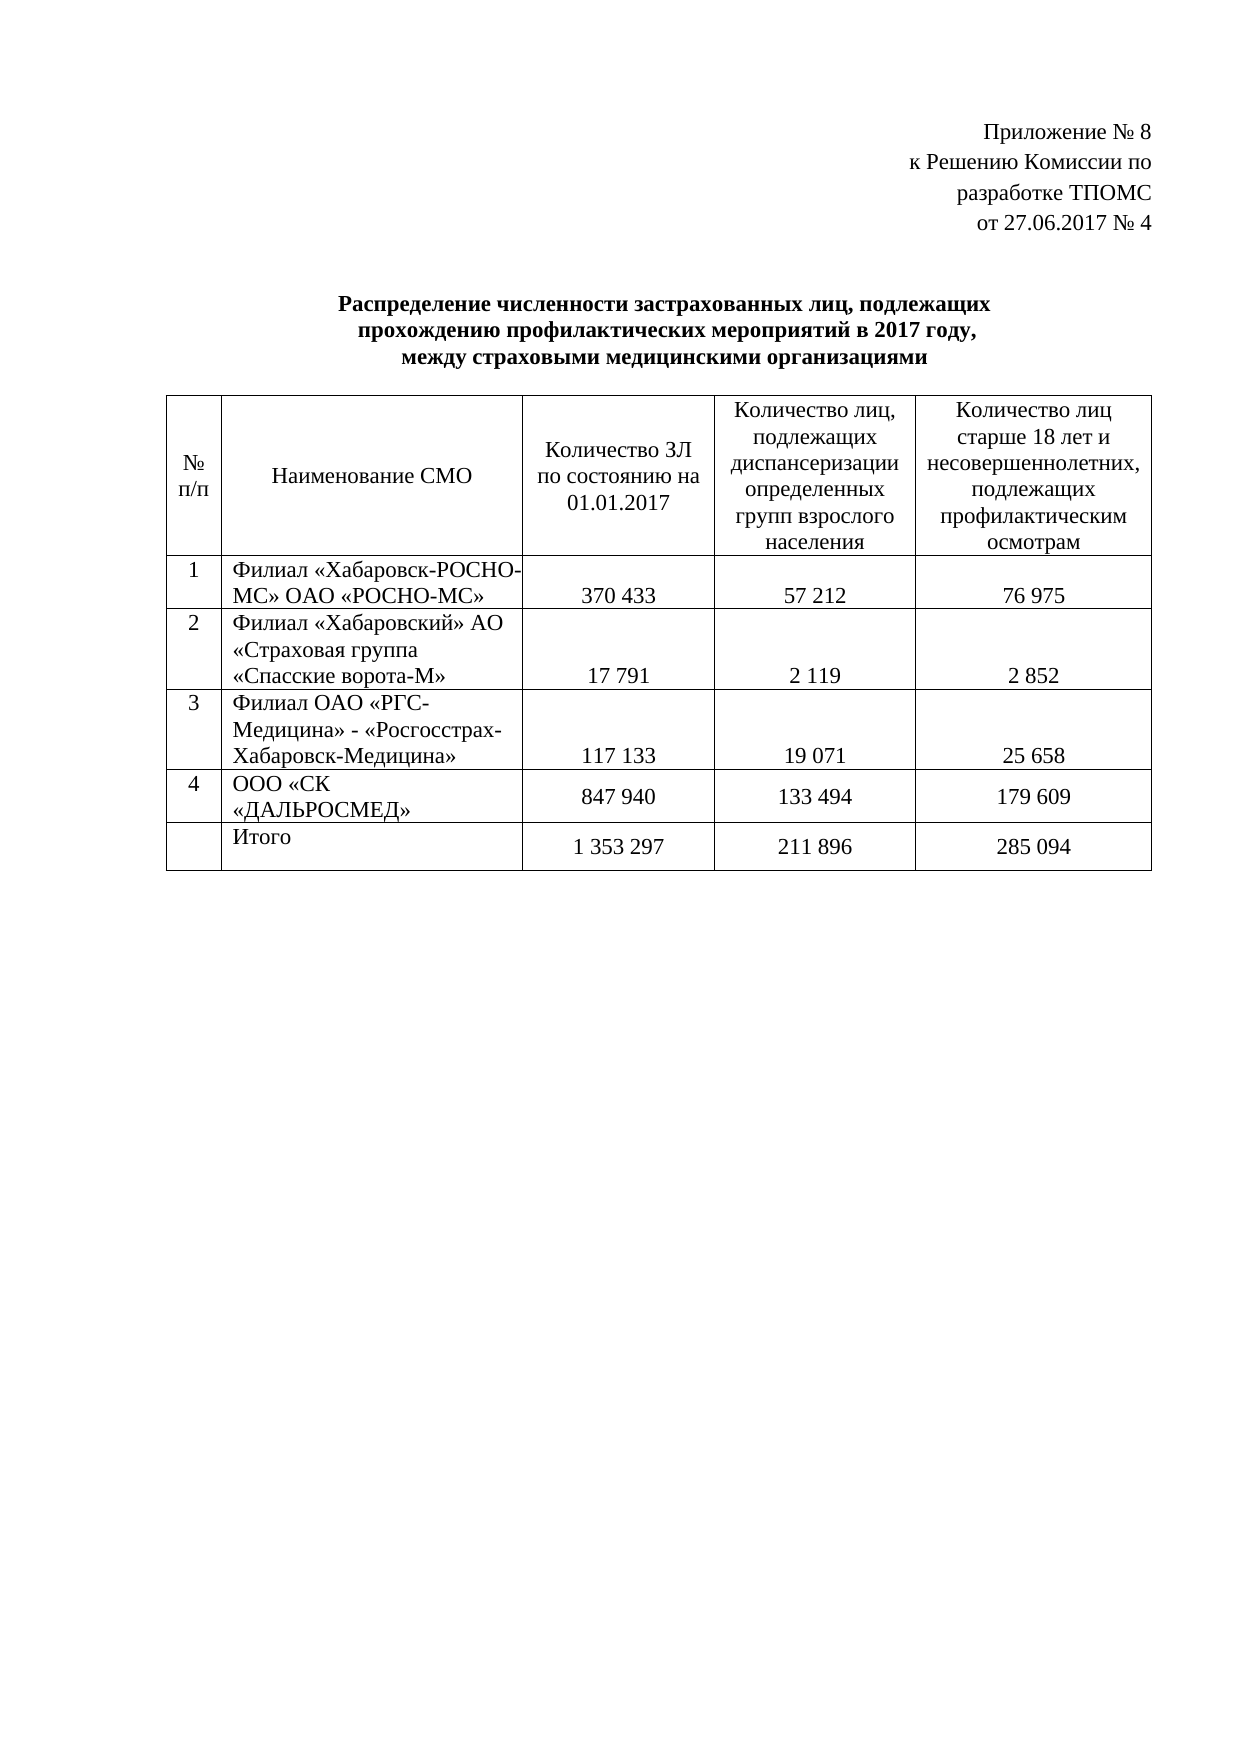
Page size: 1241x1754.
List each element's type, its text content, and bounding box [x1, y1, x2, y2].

table_cell 370 433 [523, 556, 714, 608]
table_header Количество лиц старше 18 лет и несовершеннолетних, подлежащих профилактическим осмотрам [916, 396, 1151, 554]
table_cell 2 852 [916, 609, 1151, 688]
table_cell 17 791 [523, 609, 714, 688]
table_cell 211 896 [715, 823, 915, 869]
table_cell [167, 823, 221, 869]
table_cell 3 [167, 690, 221, 768]
text между страховыми медицинскими организациями [177, 343, 1152, 369]
table_cell 285 094 [916, 823, 1151, 869]
text Приложение № 8 [177, 118, 1152, 144]
table_cell Филиал ОАО «РГС-Медицина» - «Росгосстрах-Хабаровск-Медицина» [222, 690, 522, 768]
table_header Наименование СМО [222, 396, 522, 554]
table_cell 1 353 297 [523, 823, 714, 869]
table_header Количество лиц, подлежащих диспансеризации определенных групп взрослого населения [715, 396, 915, 554]
table_cell Филиал «Хабаровск-РОСНО-МС» ОАО «РОСНО-МС» [222, 556, 522, 608]
text Распределение численности застрахованных лиц, подлежащих [177, 290, 1152, 316]
table_cell 25 658 [916, 690, 1151, 768]
table_cell 57 212 [715, 556, 915, 608]
text прохождению профилактических мероприятий в 2017 году, [177, 316, 1152, 343]
table_cell Филиал «Хабаровский» АО «Страховая группа «Спасские ворота-М» [222, 609, 522, 688]
table_cell 2 119 [715, 609, 915, 688]
text от 27.06.2017 № 4 [177, 209, 1152, 235]
table_cell 1 [167, 556, 221, 608]
table_header Количество ЗЛ по состоянию на 01.01.2017 [523, 396, 714, 554]
table_cell 4 [167, 770, 221, 822]
table_cell 2 [167, 609, 221, 688]
text к Решению Комиссии по [177, 148, 1152, 175]
table_cell 117 133 [523, 690, 714, 768]
table_cell 133 494 [715, 770, 915, 822]
table_header № п/п [167, 396, 221, 554]
text разработке ТПОМС [177, 178, 1152, 205]
table_cell 19 071 [715, 690, 915, 768]
table_cell 847 940 [523, 770, 714, 822]
table_cell 179 609 [916, 770, 1151, 822]
table_cell ООО «СК «ДАЛЬРОСМЕД» [222, 770, 522, 822]
table_cell 76 975 [916, 556, 1151, 608]
table_cell Итого [222, 823, 522, 869]
